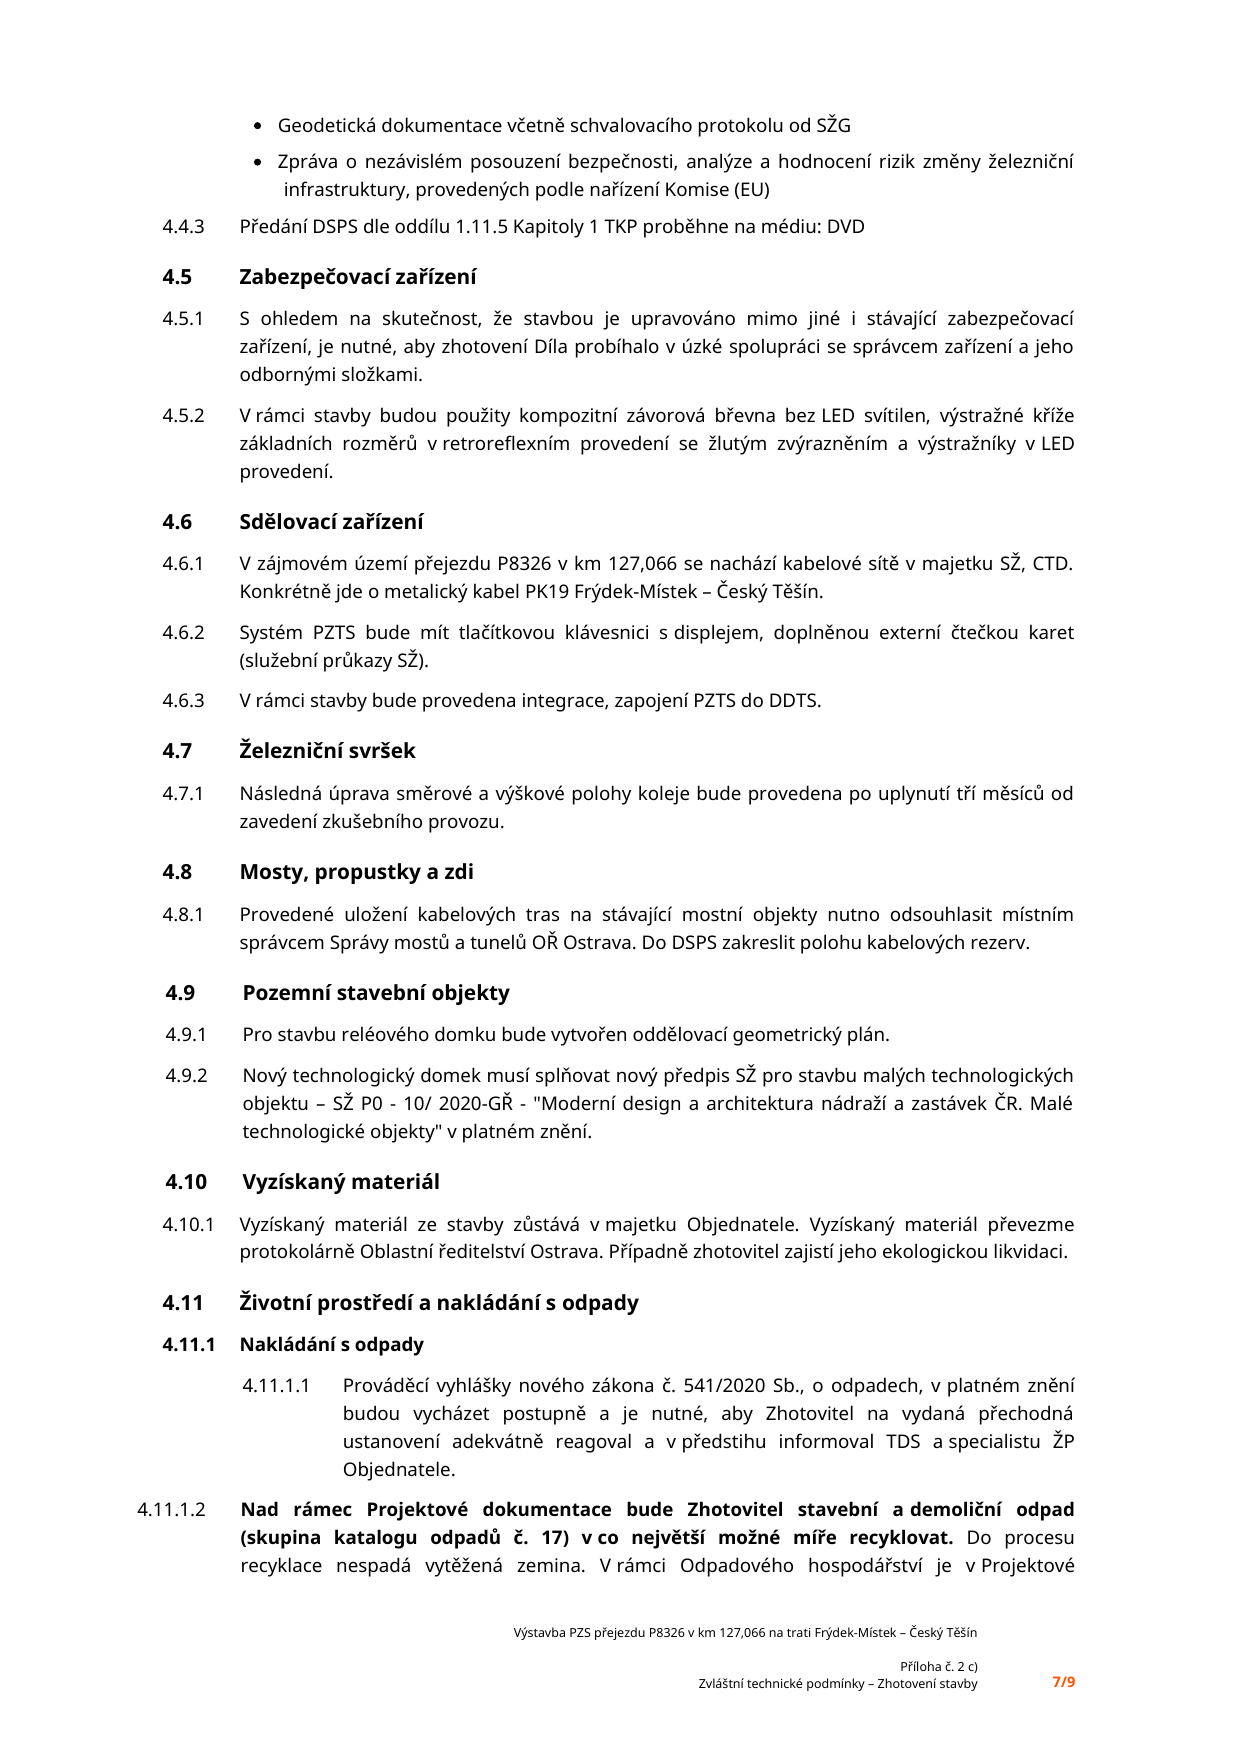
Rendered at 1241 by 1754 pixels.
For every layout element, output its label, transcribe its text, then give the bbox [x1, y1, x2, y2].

text Mosty, propustky a zdi [162, 857, 1075, 886]
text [137, 1497, 1075, 1578]
text Systém PZTS bude mít tlačítkovou klávesnici s displejem, doplněnou externí čtečkou karet (služební průkazy SŽ). [162, 619, 1075, 673]
text Vyzískaný materiál ze stavby zůstává v majetku Objednatele. Vyzískaný materiál převezme protokolárně Oblastní ředitelství Ostrava. Případně zhotovitel zajistí jeho ekologickou likvidaci. [162, 1211, 1075, 1264]
text Vyzískaný materiál [165, 1167, 1075, 1196]
text V rámci stavby bude provedena integrace, zapojení PZTS do DDTS. [162, 688, 1075, 713]
text V rámci stavby budou použity kompozitní závorová břevna bez LED svítilen, výstražné kříže základních rozměrů v retroreflexním provedení se žlutým zvýrazněním a výstražníky v LED provedení. [162, 402, 1075, 484]
text S ohledem na skutečnost, že stavbou je upravováno mimo jiné i stávající zabezpečovací zařízení, je nutné, aby zhotovení Díla probíhalo v úzké spolupráci se správcem zařízení a jeho odbornými složkami. [162, 306, 1075, 387]
text Nakládání s odpady [162, 1331, 1075, 1357]
text V zájmovém území přejezdu P8326 v km 127,066 se nachází kabelové sítě v majetku SŽ, CTD. Konkrétně jde o metalický kabel PK19 Frýdek-Místek – Český Těšín. [162, 551, 1075, 604]
text Železniční svršek [162, 737, 1075, 765]
text Životní prostředí a nakládání s odpady [162, 1288, 1075, 1316]
text Geodetická dokumentace včetně schvalovacího protokolu od SŽG [254, 112, 1075, 138]
text Prováděcí vyhlášky nového zákona č. 541/2020 Sb., o odpadech, v platném znění budou vycházet postupně a je nutné, aby Zhotovitel na vydaná přechodná ustanovení adekvátně reagoval a v předstihu informoval TDS a specialistu ŽP Objednatele. [242, 1372, 1075, 1482]
list Nový technologický domek musí splňovat nový předpis SŽ pro stavbu malých technologických objektu – SŽ P0 - 10/ 2020-GŘ - "Moderní design a architektura nádraží a zastávek ČR. Malé technologické objekty" v platném znění. [165, 1062, 1075, 1144]
list Předání DSPS dle oddílu 1.11.5 Kapitoly 1 TKP proběhne na médiu: DVD [162, 213, 1075, 238]
text Následná úprava směrové a výškové polohy koleje bude provedena po uplynutí tří měsíců od zavedení zkušebního provozu. [162, 780, 1075, 834]
text Zpráva o nezávislém posouzení bezpečnosti, analýze a hodnocení rizik změny železniční infrastruktury, provedených podle nařízení Komise (EU) [254, 148, 1075, 202]
list Pozemní stavební objekty [165, 978, 1075, 1006]
text Provedené uložení kabelových tras na stávající mostní objekty nutno odsouhlasit místním správcem Správy mostů a tunelů OŘ Ostrava. Do DSPS zakreslit polohu kabelových rezerv. [162, 901, 1075, 954]
text Zabezpečovací zařízení [162, 262, 1075, 290]
list Pro stavbu reléového domku bude vytvořen oddělovací geometrický plán. [165, 1022, 1075, 1047]
text Sdělovací zařízení [162, 507, 1075, 535]
